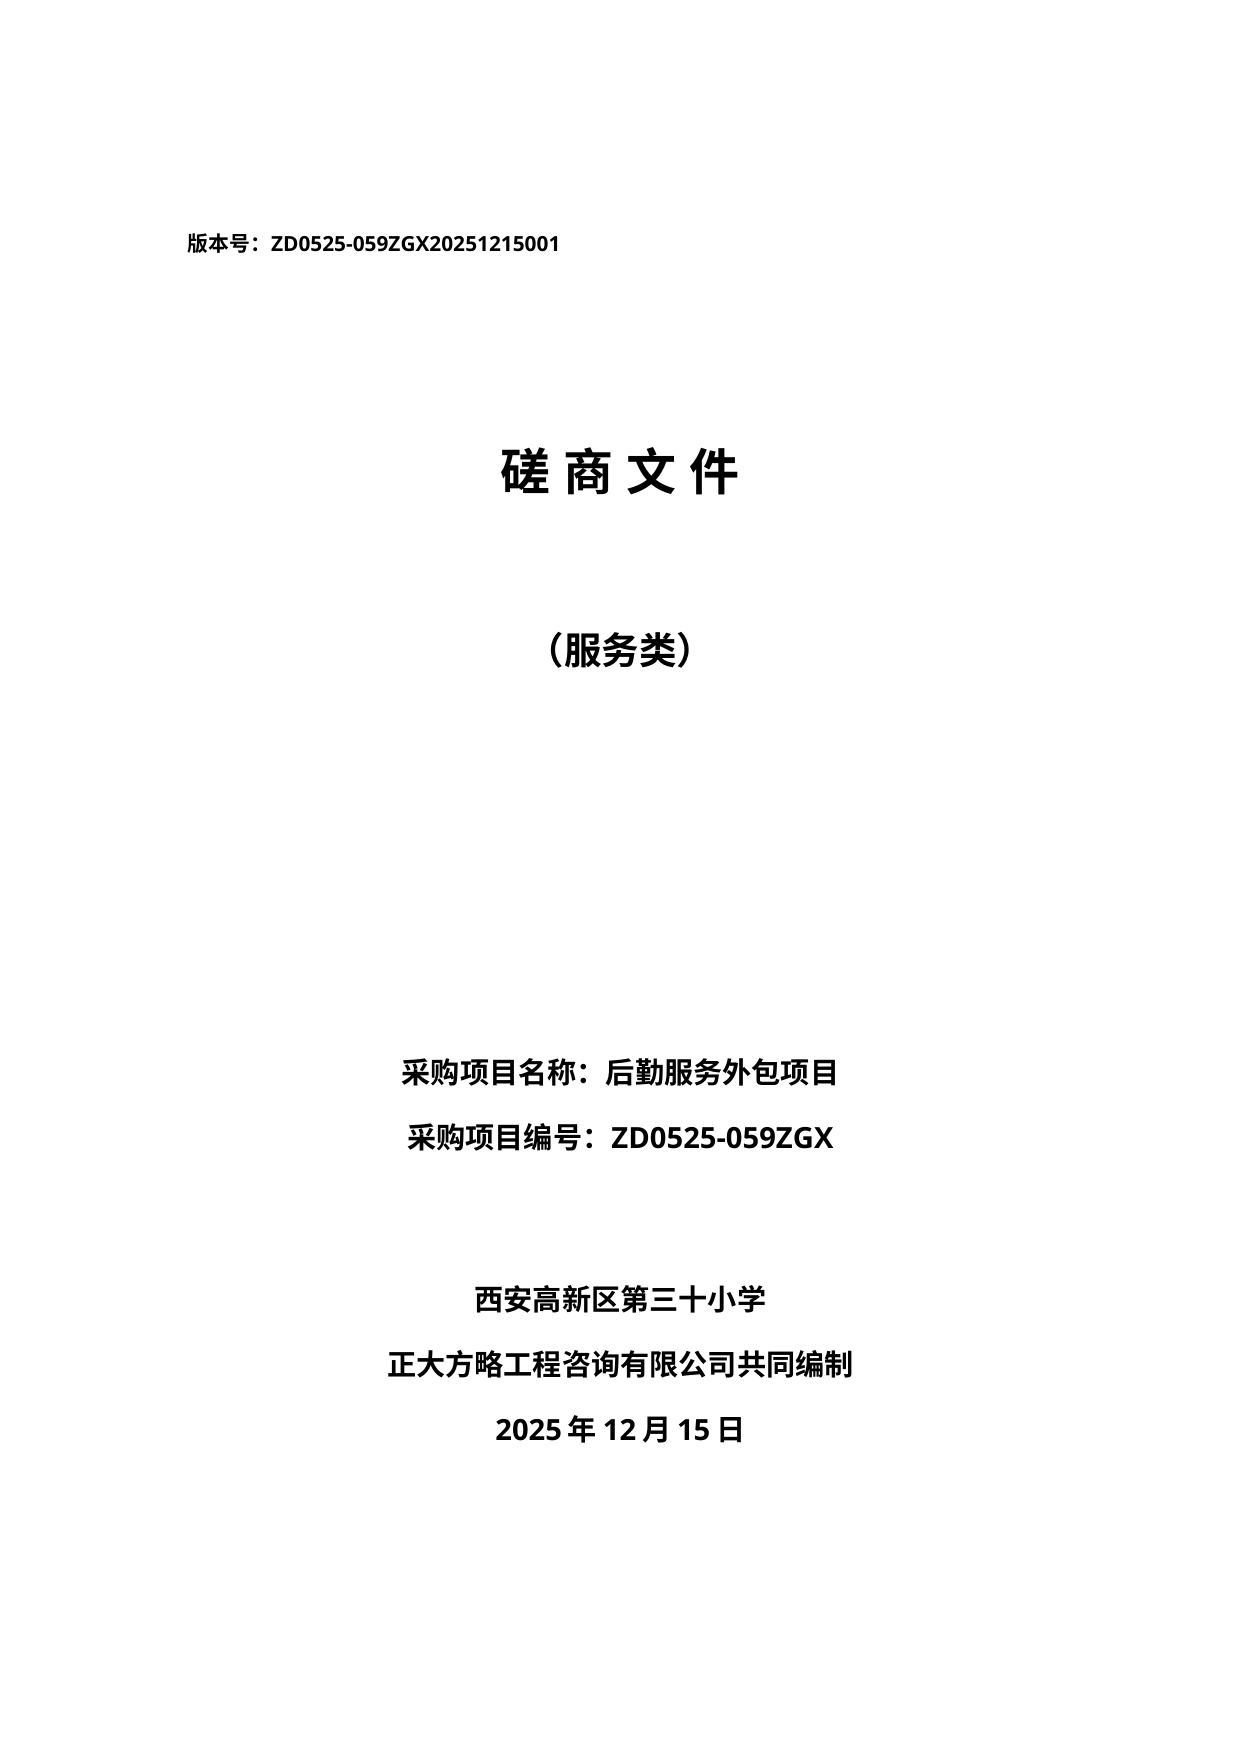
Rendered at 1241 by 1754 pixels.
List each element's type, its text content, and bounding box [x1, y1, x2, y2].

text 磋 商 文 件 [187, 422, 1053, 617]
text 版本号：ZD0525-059ZGX20251215001 [187, 227, 1053, 422]
text 2025年12月15日 [187, 1397, 1053, 1462]
text （服务类） [187, 617, 1053, 1039]
text 西安高新区第三十小学 [187, 1267, 1053, 1332]
text 正大方略工程咨询有限公司共同编制 [187, 1332, 1053, 1397]
text 采购项目编号：ZD0525-059ZGX [187, 1104, 1053, 1267]
text 采购项目名称：后勤服务外包项目 [187, 1039, 1053, 1104]
